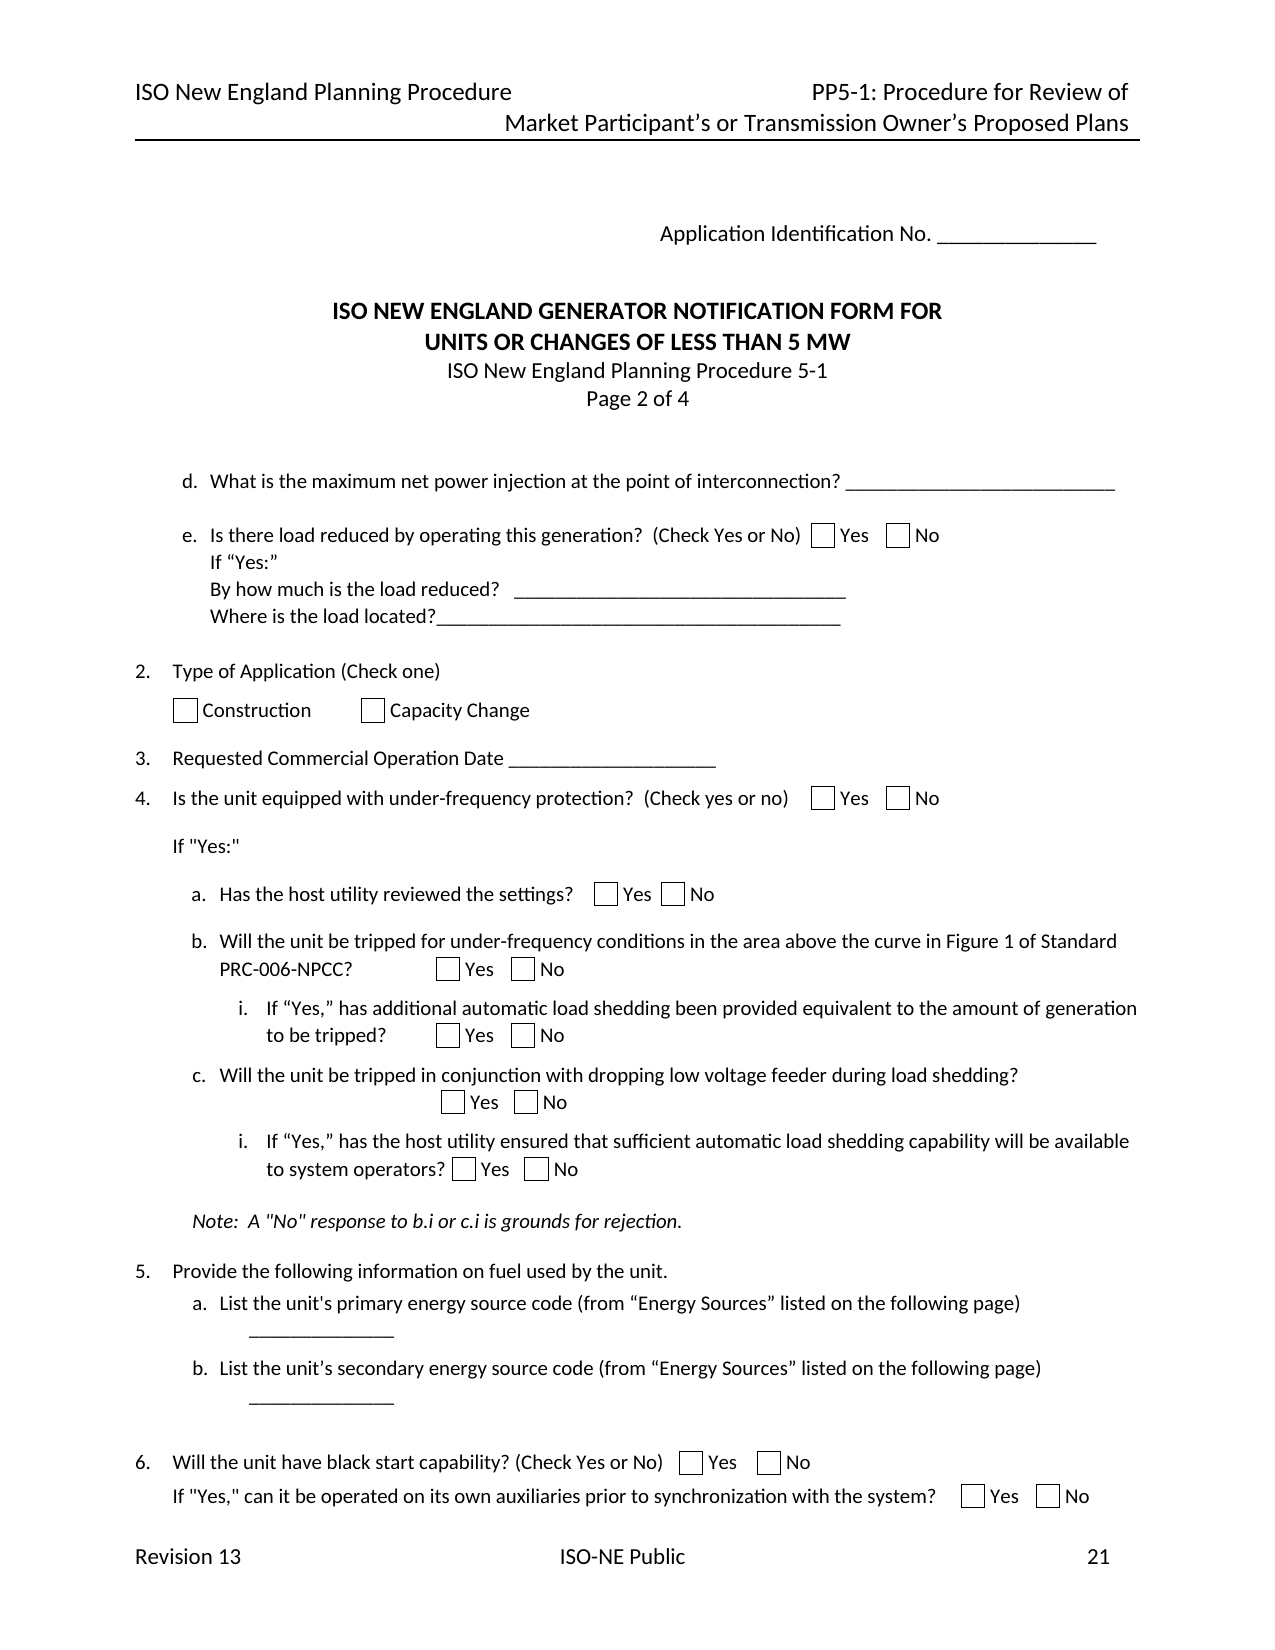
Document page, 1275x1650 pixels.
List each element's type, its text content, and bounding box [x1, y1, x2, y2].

text Page 2 of 4 [135, 384, 1140, 412]
text If "Yes," can it be operated on its own auxiliaries prior to synchronization with the system? Yes No [172, 1481, 1140, 1508]
text a. Has the host utility reviewed the settings? Yes No [191, 879, 1140, 906]
list Will the unit have black start capability? (Check Yes or No) Yes No [135, 1448, 1140, 1475]
text Application Identification No. ______________ [210, 219, 1140, 247]
list If “Yes,” has the host utility ensured that sufficient automatic load shedding capability will be available to system operators? Yes No [238, 1127, 1140, 1181]
text Yes No [192, 1087, 1140, 1114]
text ISO New England Planning Procedure 5-1 [135, 356, 1140, 384]
text Note: A "No" response to b.i or c.i is grounds for rejection. [192, 1206, 1140, 1233]
text b. Will the unit be tripped for under-frequency conditions in the area above the curve in Figure 1 of Standard PRC-006-NPCC? Yes No [191, 927, 1140, 981]
list What is the maximum net power injection at the point of interconnection? __________________________ [182, 467, 1140, 494]
text c. Will the unit be tripped in conjunction with dropping low voltage feeder during load shedding? [192, 1060, 1140, 1087]
text If "Yes:" [172, 831, 1140, 858]
text 2. Type of Application (Check one) [135, 656, 1140, 683]
text By how much is the load reduced? ________________________________ [210, 575, 1140, 602]
list If “Yes,” has additional automatic load shedding been provided equivalent to the amount of generation to be tripped? Yes No [238, 994, 1140, 1048]
text 3. Requested Commercial Operation Date ____________________ [135, 744, 1140, 771]
text 4. Is the unit equipped with under-frequency protection? (Check yes or no) Yes No [135, 783, 1140, 810]
list Provide the following information on fuel used by the unit. [135, 1258, 1140, 1284]
text Construction Capacity Change [135, 696, 1140, 723]
text If “Yes:” [210, 548, 1140, 575]
text Where is the load located?_______________________________________ [210, 602, 1140, 629]
list List the unit’s secondary energy source code (from “Energy Sources” listed on the following page) ______________ [192, 1353, 1140, 1407]
list List the unit's primary energy source code (from “Energy Sources” listed on the following page) ______________ [192, 1290, 1140, 1341]
list Is there load reduced by operating this generation? (Check Yes or No) Yes No [182, 521, 1140, 548]
text ISO NEW ENGLAND GENERATOR NOTIFICATION FORM FOR UNITS OR CHANGES OF LESS THAN 5 MW [135, 295, 1140, 356]
